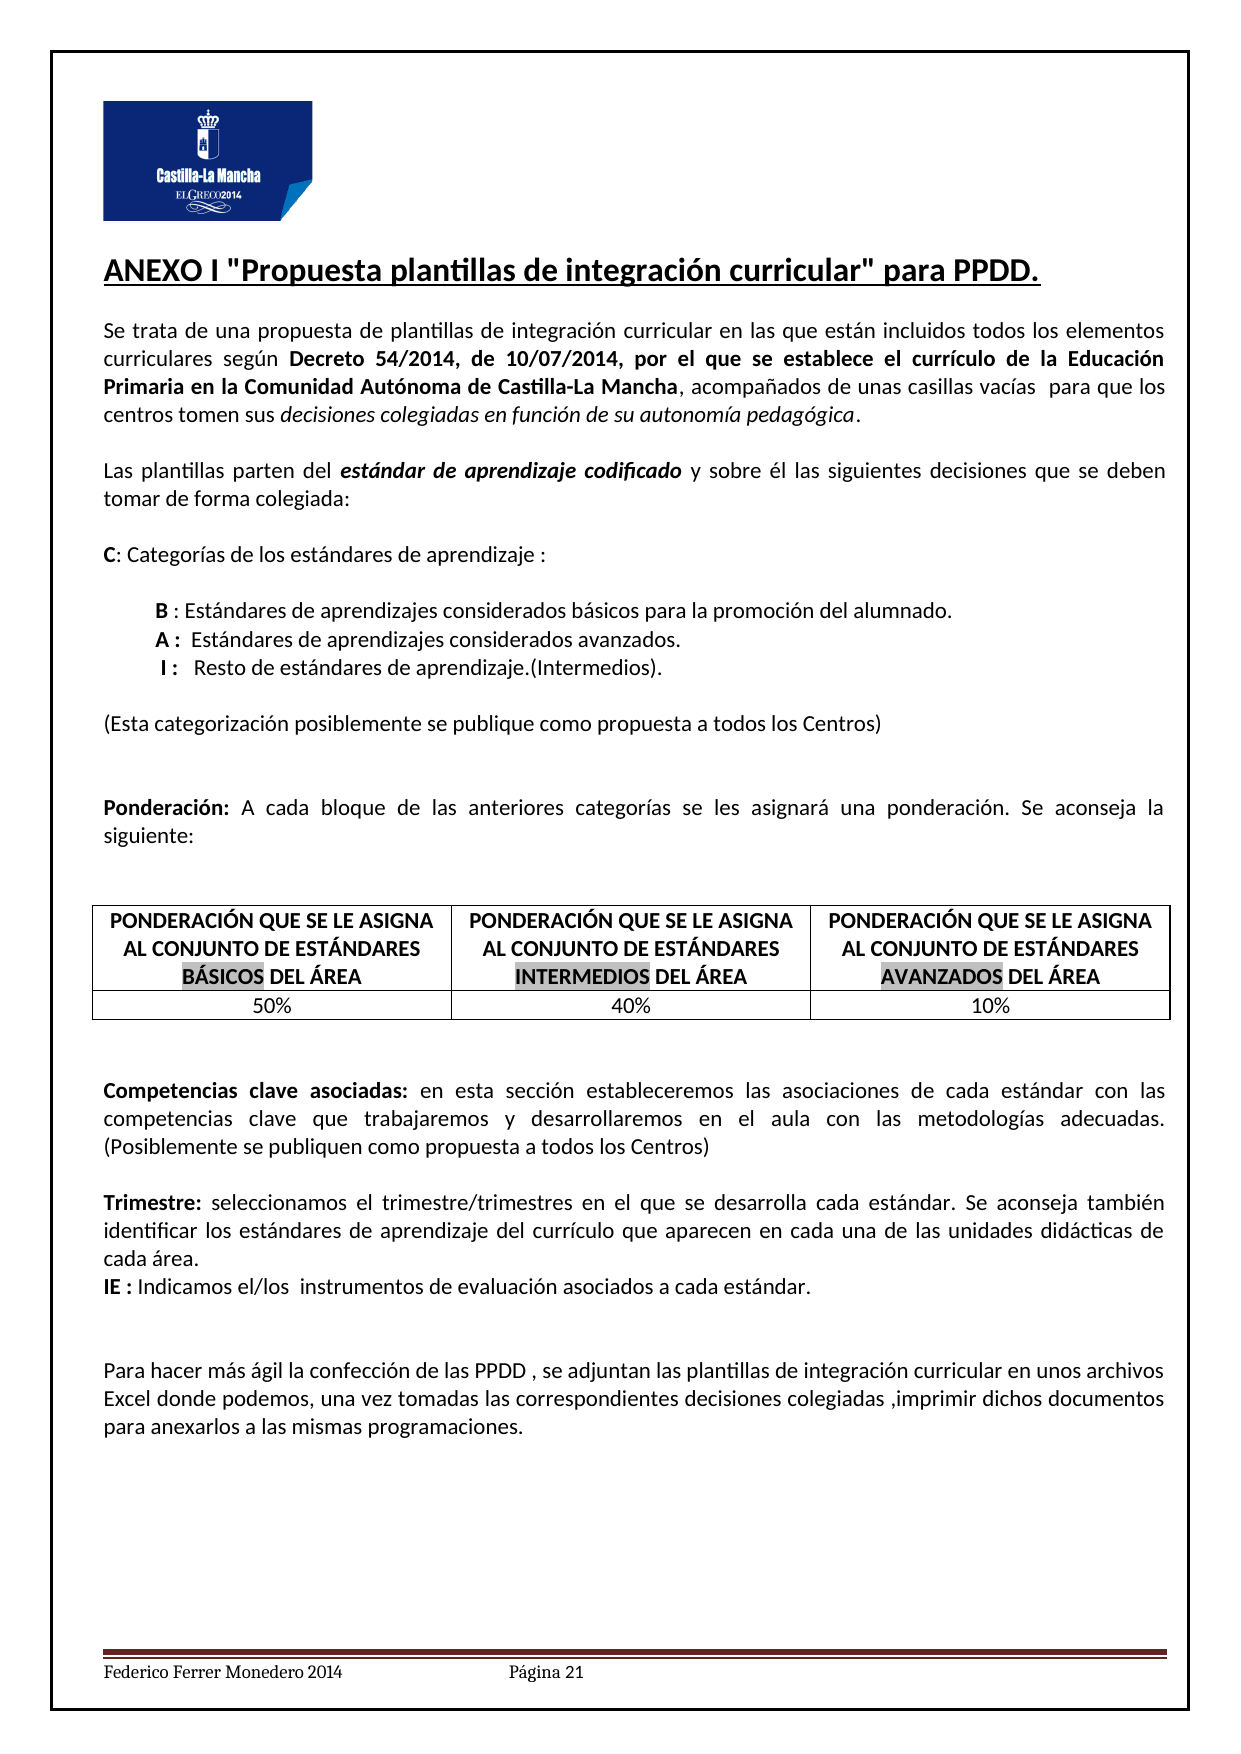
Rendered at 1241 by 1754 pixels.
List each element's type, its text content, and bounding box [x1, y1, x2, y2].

text ANEXO I "Propuesta plantillas de integración curricular" para PPDD. [103, 249, 1167, 289]
text Trimestre: seleccionamos el trimestre/trimestres en el que se desarrolla cada estándar. Se aconseja también identificar los estándares de aprendizaje del currículo que aparecen en cada una de las unidades didácticas de cada área. [103, 1188, 1167, 1272]
text B : Estándares de aprendizajes considerados básicos para la promoción del alumnado. [103, 597, 1167, 625]
text C: Categorías de los estándares de aprendizaje : [103, 541, 1167, 569]
text A : Estándares de aprendizajes considerados avanzados. [103, 625, 1167, 653]
text Las plantillas parten del estándar de aprendizaje codificado y sobre él las siguientes decisiones que se deben tomar de forma colegiada: [103, 457, 1167, 513]
text Para hacer más ágil la confección de las PPDD , se adjuntan las plantillas de integración curricular en unos archivos Excel donde podemos, una vez tomadas las correspondientes decisiones colegiadas ,imprimir dichos documentos para anexarlos a las mismas programaciones. [103, 1356, 1167, 1440]
picture [103, 101, 313, 221]
table_cell 50% [93, 991, 451, 1019]
text IE : Indicamos el/los instrumentos de evaluación asociados a cada estándar. [103, 1272, 1167, 1300]
text (Esta categorización posiblemente se publique como propuesta a todos los Centros) [103, 709, 1167, 737]
text I : Resto de estándares de aprendizaje.(Intermedios). [103, 653, 1167, 681]
table_cell 10% [811, 991, 1169, 1019]
text Se trata de una propuesta de plantillas de integración curricular en las que están incluidos todos los elementos curriculares según Decreto 54/2014, de 10/07/2014, por el que se establece el currículo de la Educación Primaria en la Comunidad Autónoma de Castilla-La Mancha, acompañados de unas casillas vacías para que los centros tomen sus decisiones colegiadas en función de su autonomía pedagógica. [103, 316, 1167, 428]
table_header PONDERACIÓN QUE SE LE ASIGNA AL CONJUNTO DE ESTÁNDARES AVANZADOS DEL ÁREA [811, 906, 1169, 990]
text Ponderación: A cada bloque de las anteriores categorías se les asignará una ponderación. Se aconseja la siguiente: [103, 793, 1167, 849]
table_header PONDERACIÓN QUE SE LE ASIGNA AL CONJUNTO DE ESTÁNDARES BÁSICOS DEL ÁREA [93, 906, 451, 990]
table_header PONDERACIÓN QUE SE LE ASIGNA AL CONJUNTO DE ESTÁNDARES INTERMEDIOS DEL ÁREA [452, 906, 810, 990]
table_cell 40% [452, 991, 810, 1019]
text Competencias clave asociadas: en esta sección estableceremos las asociaciones de cada estándar con las competencias clave que trabajaremos y desarrollaremos en el aula con las metodologías adecuadas. (Posiblemente se publiquen como propuesta a todos los Centros) [103, 1076, 1167, 1160]
